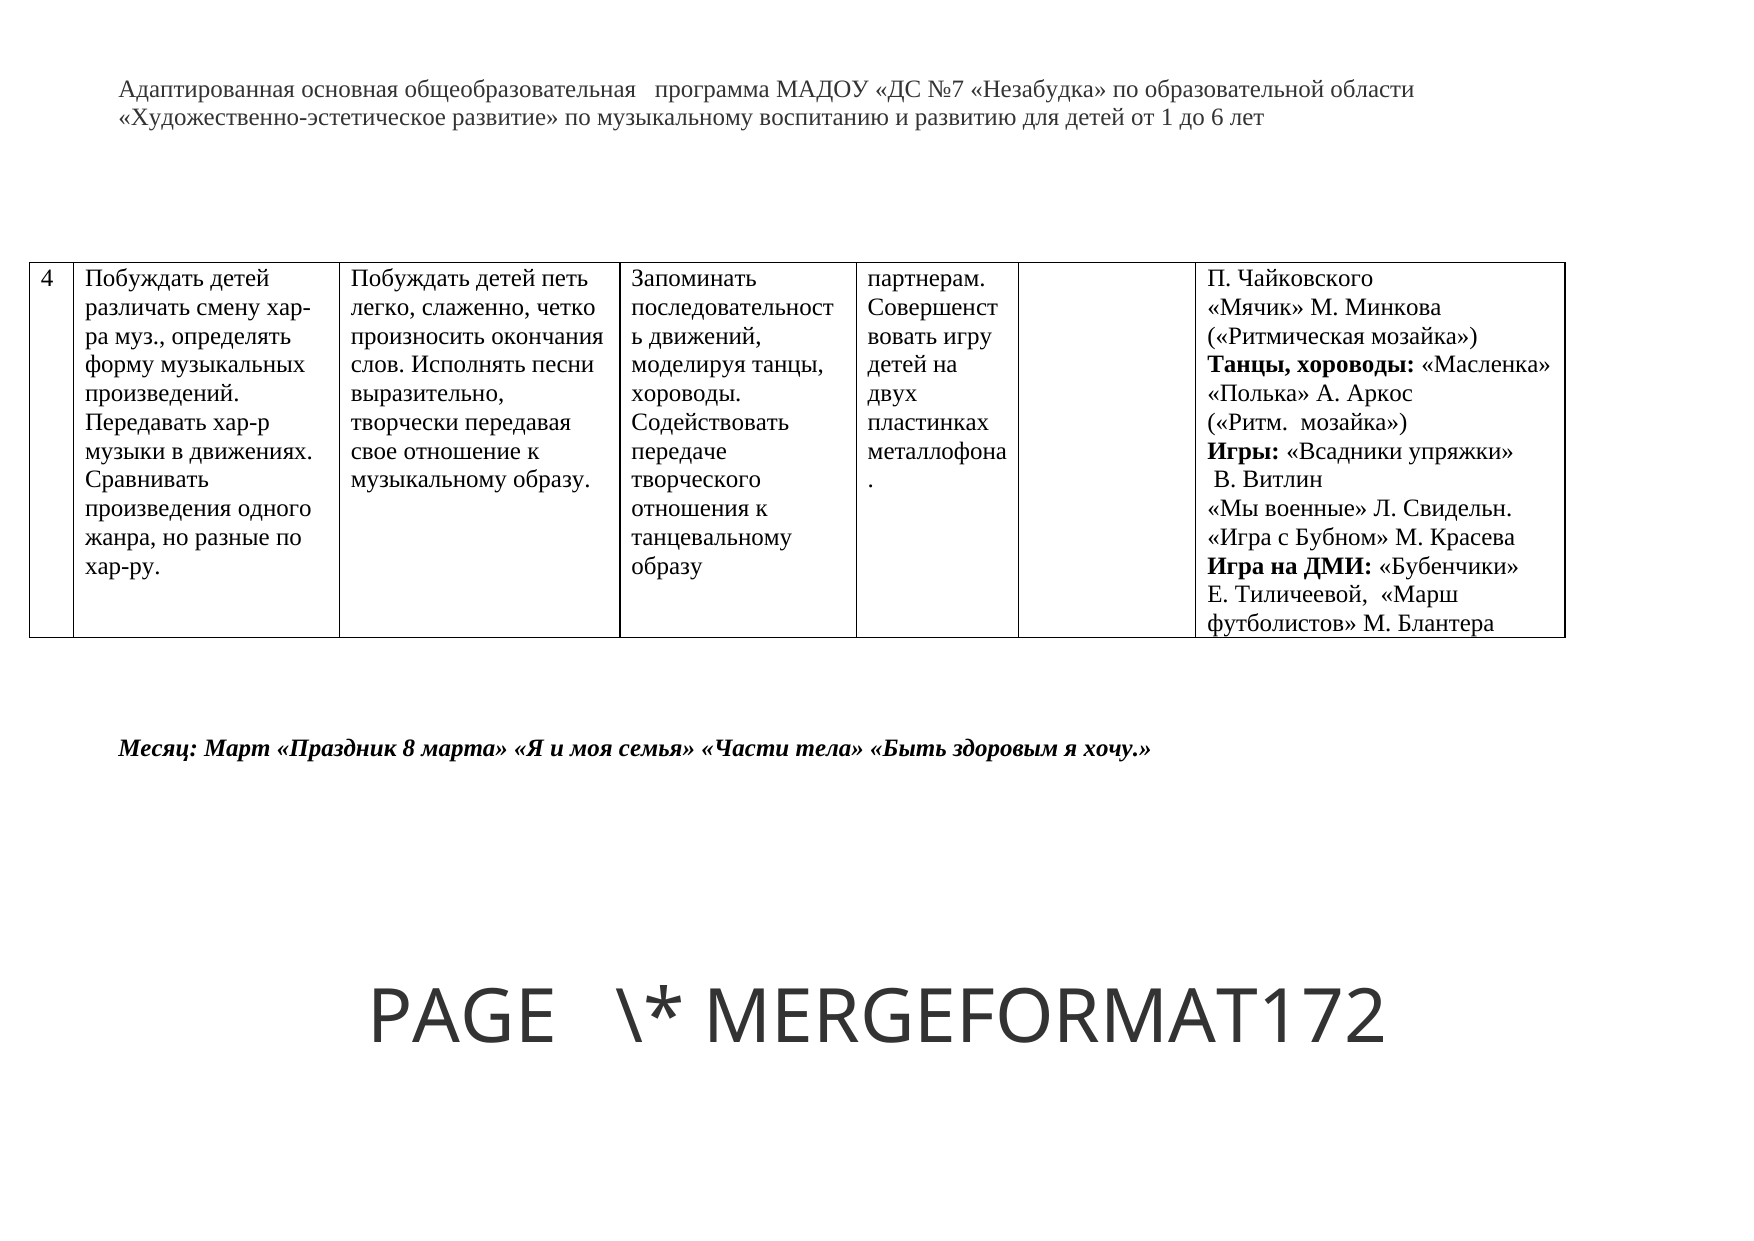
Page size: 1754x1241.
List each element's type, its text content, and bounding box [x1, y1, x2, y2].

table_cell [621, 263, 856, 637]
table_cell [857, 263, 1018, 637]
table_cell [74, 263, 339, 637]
text Месяц: Март «Праздник 8 марта» «Я и моя семья» «Части тела» «Быть здоровым я хочу.» [118, 733, 1636, 762]
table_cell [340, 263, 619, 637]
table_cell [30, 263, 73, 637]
